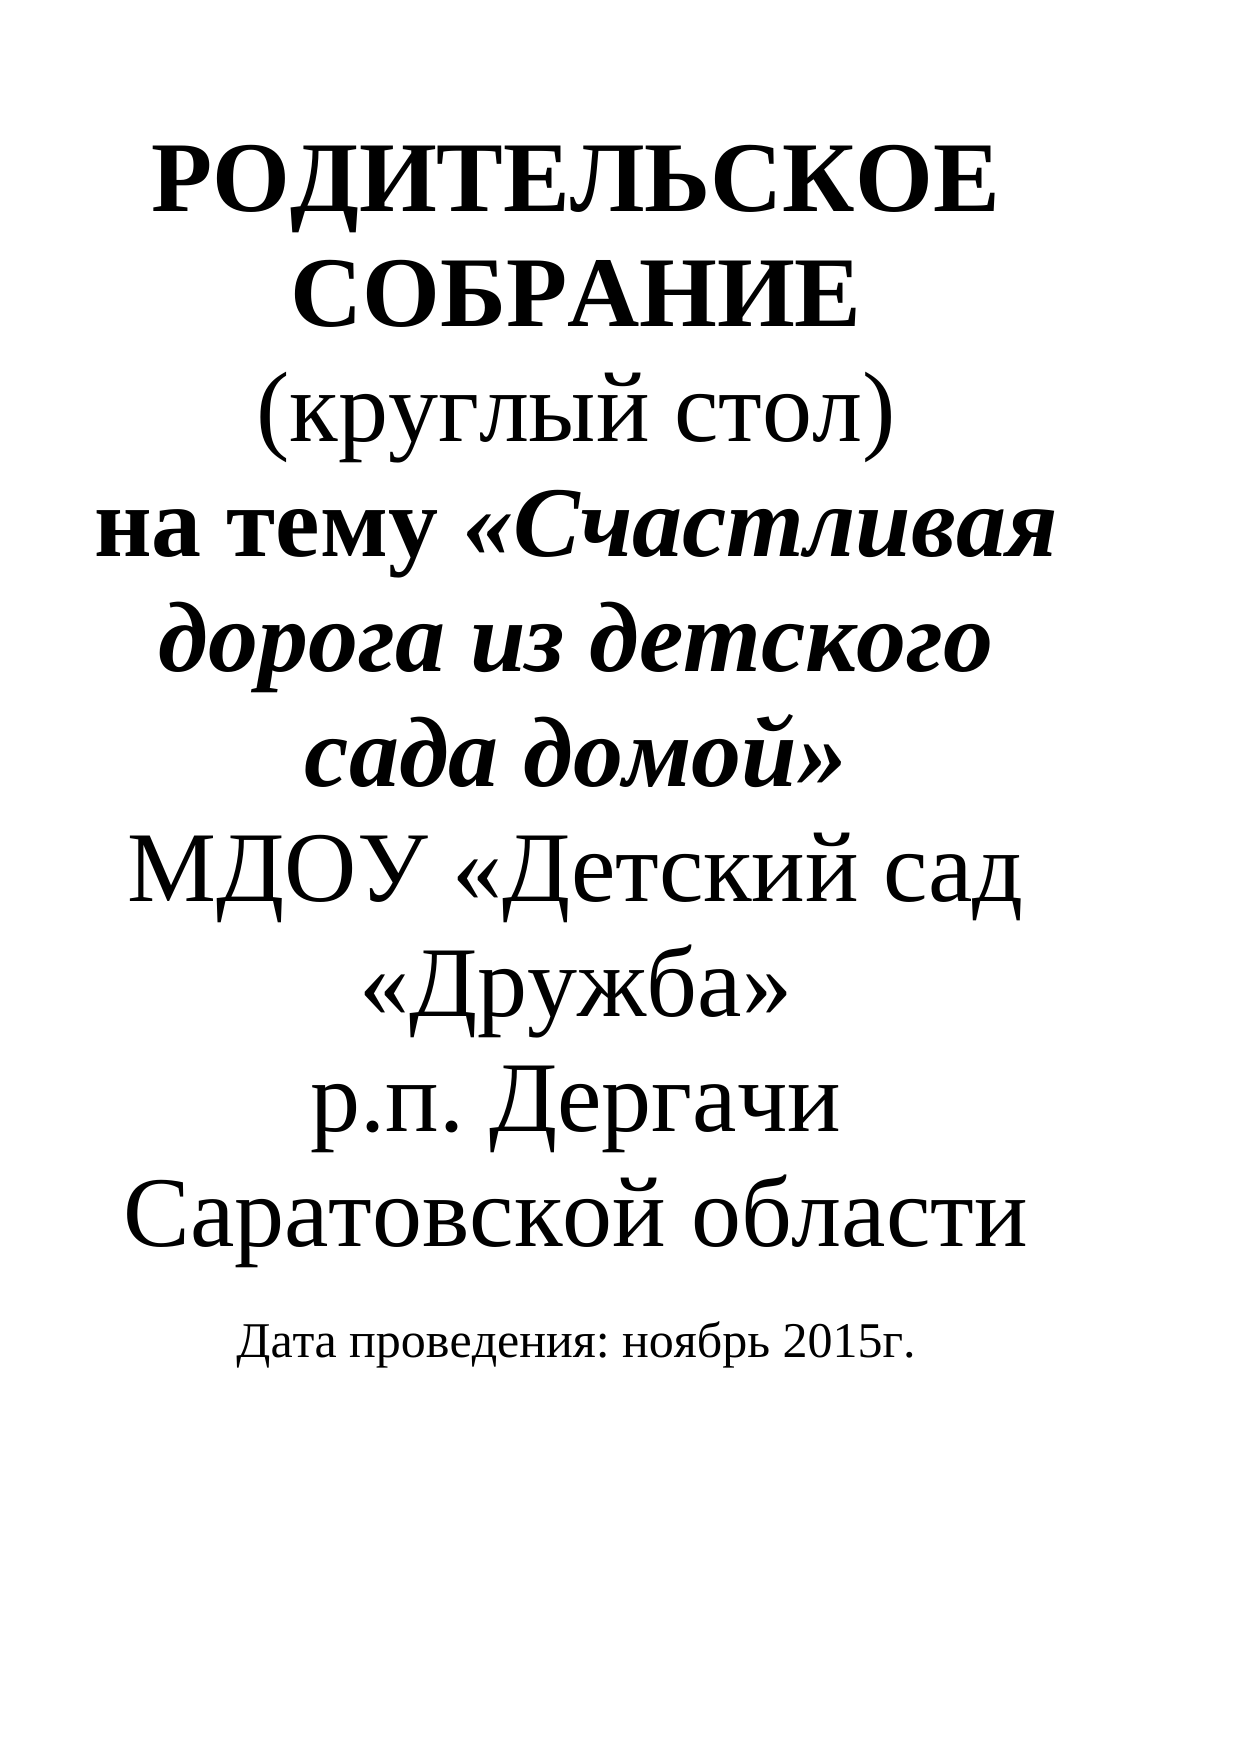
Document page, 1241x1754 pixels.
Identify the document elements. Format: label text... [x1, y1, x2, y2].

text Дата проведения: ноябрь 2015г. [88, 1311, 1063, 1369]
text на тему «Счастливая дорога из детского сада домой» [88, 463, 1063, 808]
text р.п. Дергачи Саратовской области [88, 1038, 1063, 1268]
text РОДИТЕЛЬСКОЕ СОБРАНИЕ (круглый стол) [88, 118, 1063, 463]
text МДОУ «Детский сад «Дружба» [88, 808, 1063, 1038]
